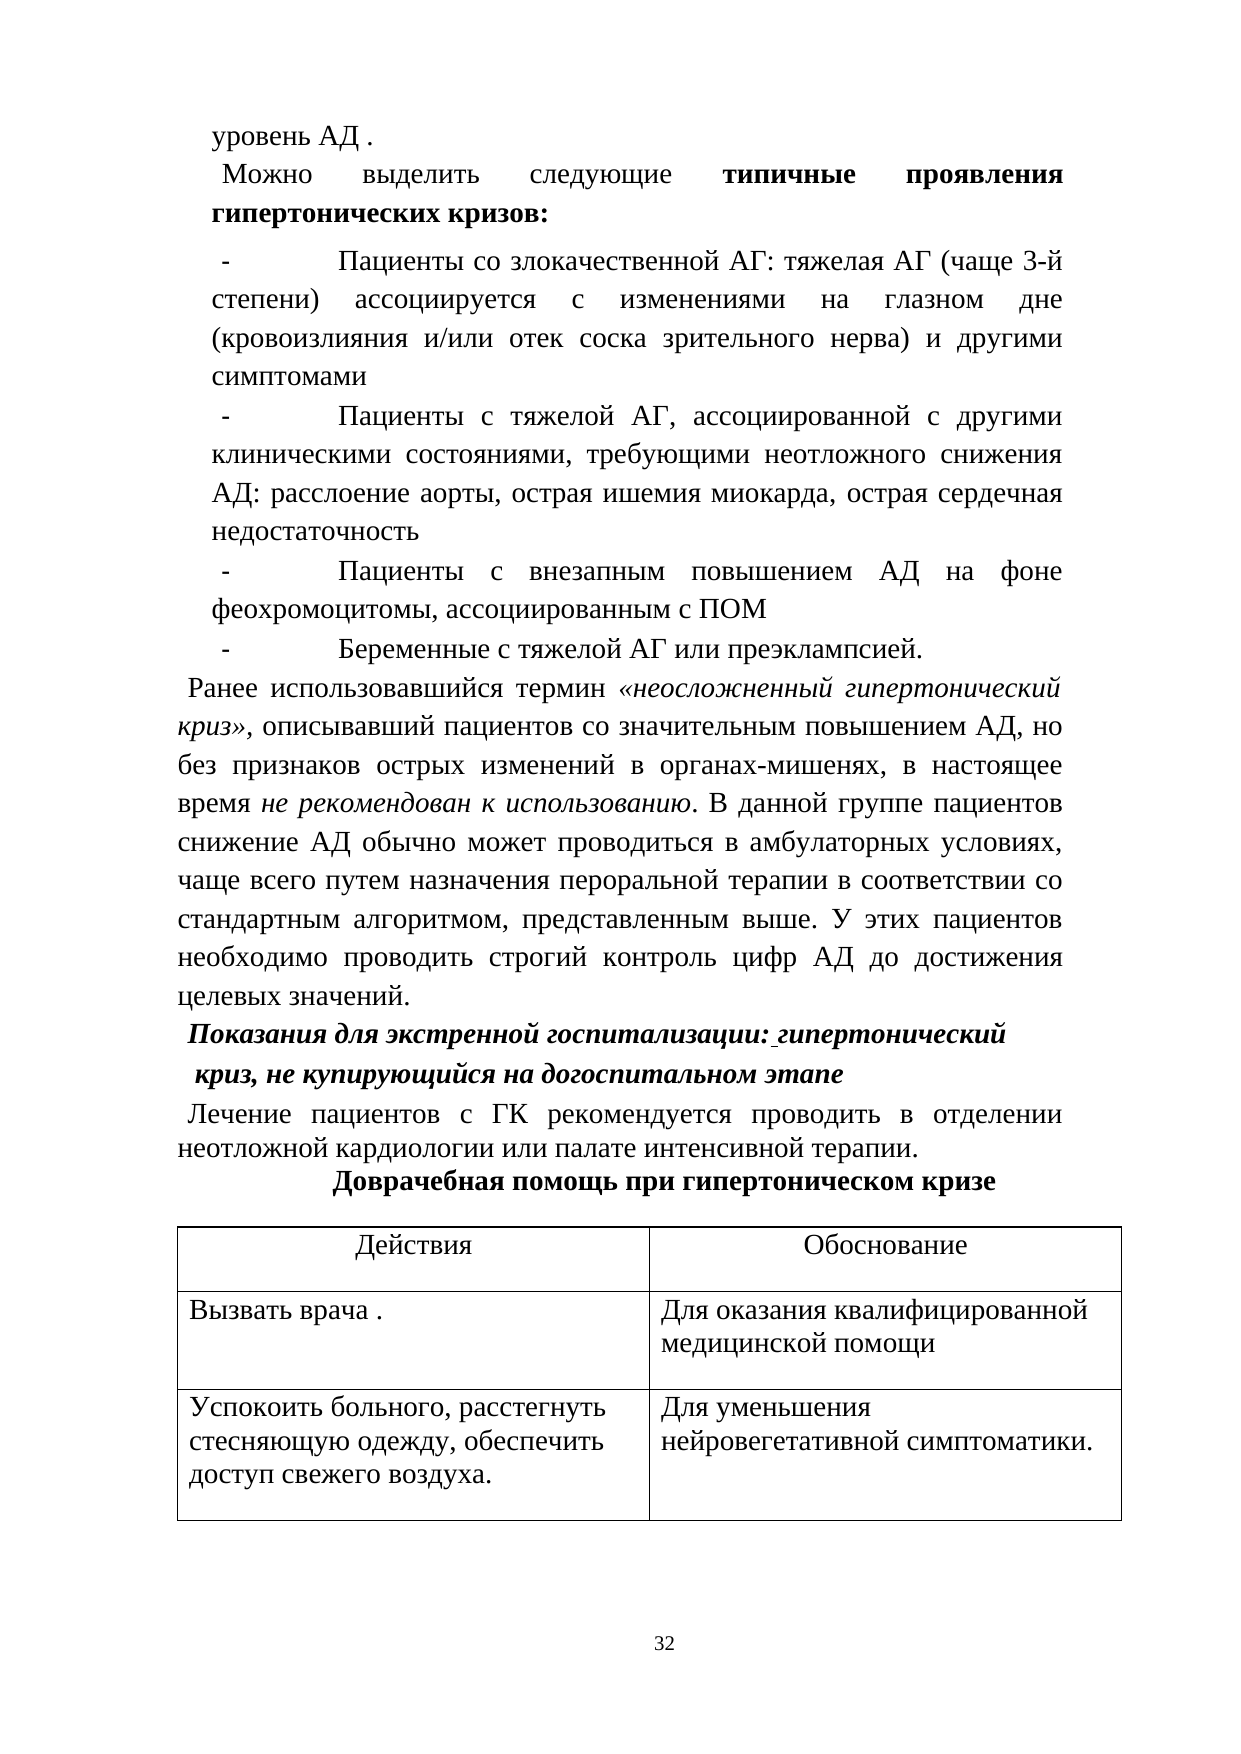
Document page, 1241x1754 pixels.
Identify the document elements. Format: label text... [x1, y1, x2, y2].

subtitle Показания для экстренной госпитализации: гипертонический [177, 1017, 1152, 1050]
text Доврачебная помощь при гипертоническом кризе [177, 1163, 1152, 1197]
table_cell Вызвать врача . [178, 1292, 649, 1388]
text Можно выделить следующие типичные проявления гипертонических кризов: [211, 157, 1063, 229]
table_header Обоснование [650, 1228, 1121, 1291]
list Пациенты с тяжелой АГ, ассоциированной с другими клиническими состояниями, требующими неотложного снижения АД: расслоение аорты, острая ишемия миокарда, острая сердечная недостаточность [211, 398, 1063, 547]
table_header Действия [178, 1228, 649, 1291]
subtitle криз, не купирующийся на догоспитальном этапе [177, 1056, 1152, 1090]
table_cell Для оказания квалифицированной медицинской помощи [650, 1292, 1121, 1388]
text Ранее использовавшийся термин «неосложненный гипертонический криз», описывавший пациентов со значительным повышением АД, но без признаков острых изменений в органах-мишенях, в настоящее время не рекомендован к использованию. В данной группе пациентов снижение АД обычно может проводиться в амбулаторных условиях, чаще всего путем назначения пероральной терапии в соответствии со стандартным алгоритмом, представленным выше. У этих пациентов необходимо проводить строгий контроль цифр АД до достижения целевых значений. [177, 670, 1063, 1012]
list Беременные с тяжелой АГ или преэклампсией. [211, 631, 1152, 665]
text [211, 118, 1063, 152]
table_cell Для уменьшения нейровегетативной симптоматики. [650, 1390, 1121, 1520]
text Лечение пациентов с ГК рекомендуется проводить в отделении неотложной кардиологии или палате интенсивной терапии. [177, 1096, 1063, 1163]
list Пациенты со злокачественной АГ: тяжелая АГ (чаще 3-й степени) ассоциируется с изменениями на глазном дне (кровоизлияния и/или отек соска зрительного нерва) и другими симптомами [211, 243, 1063, 392]
table_cell Успокоить больного, расстегнуть стесняющую одежду, обеспечить доступ свежего воздуха. [178, 1390, 649, 1520]
list Пациенты с внезапным повышением АД на фоне феохромоцитомы, ассоциированным с ПОМ [211, 553, 1063, 625]
